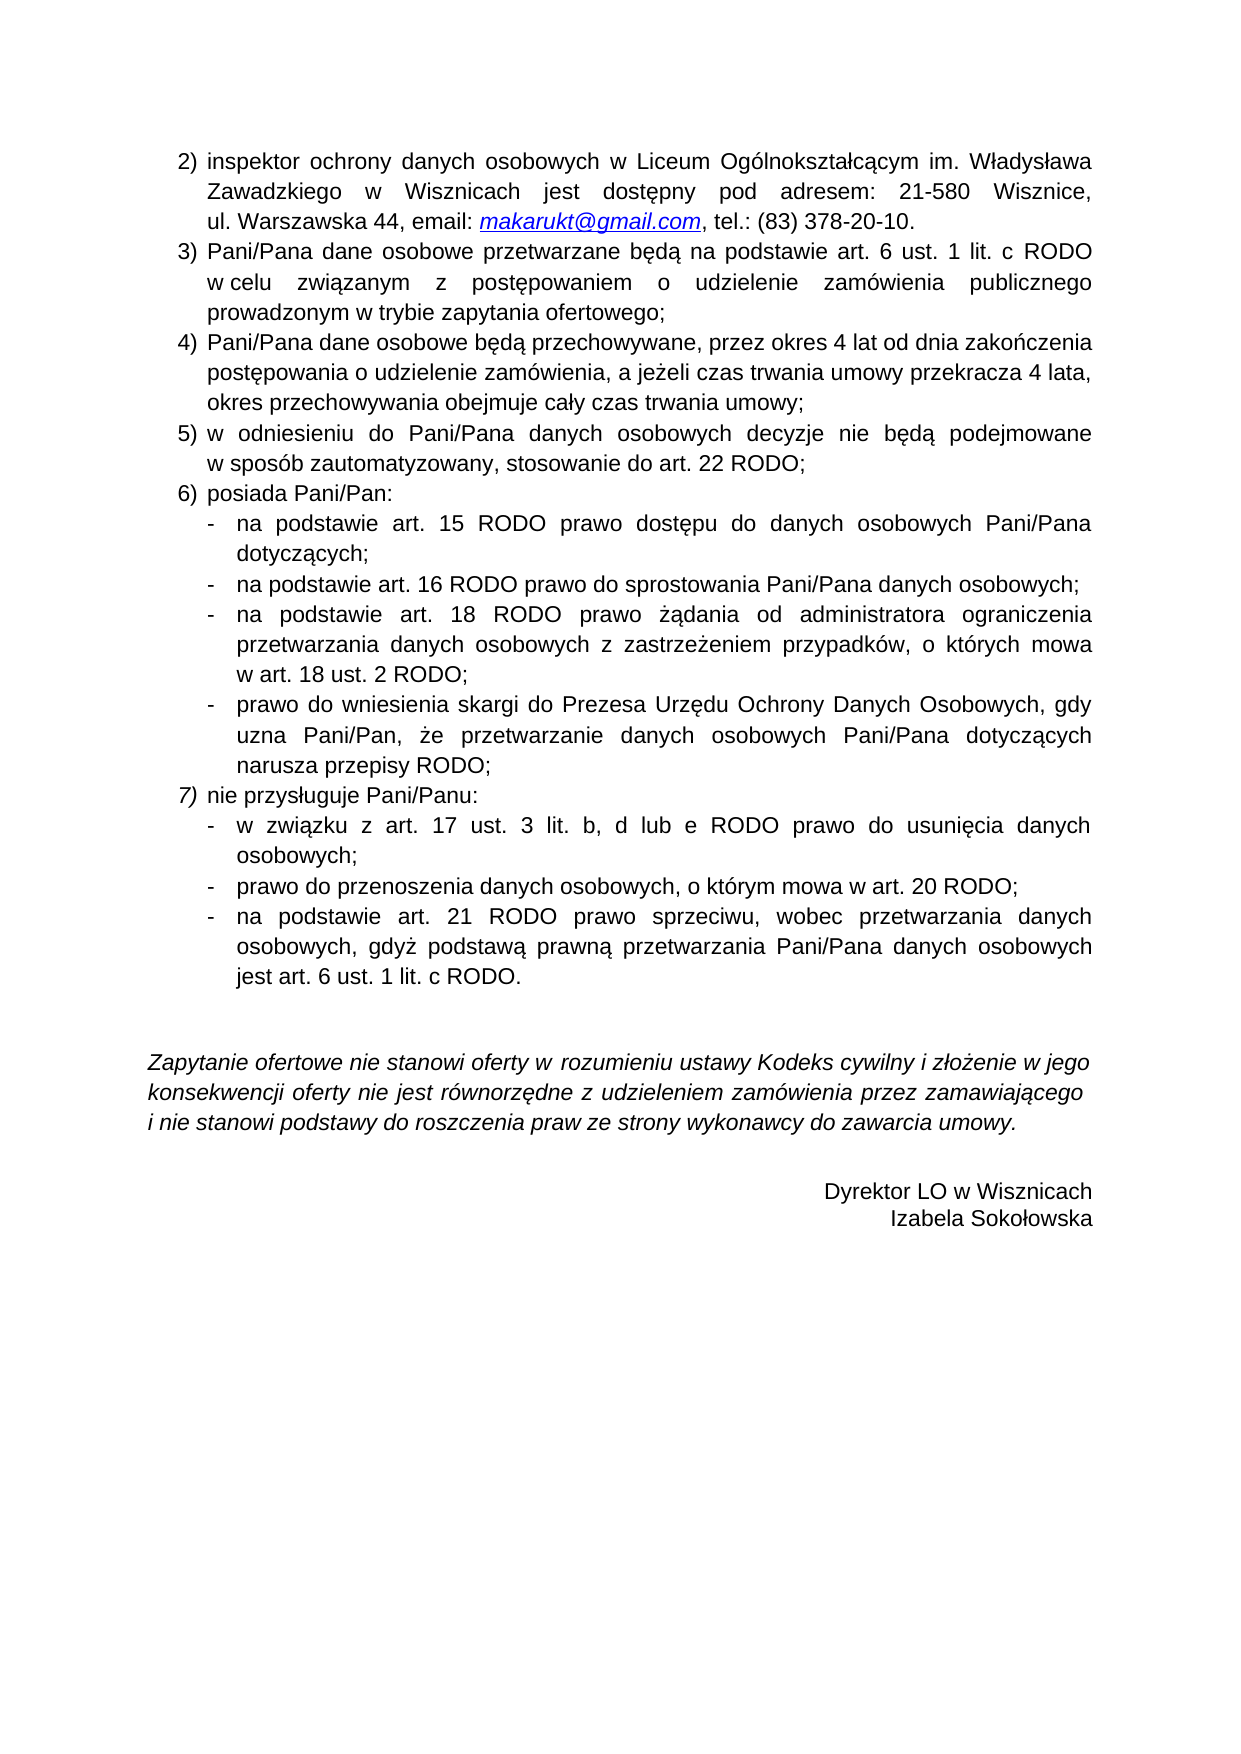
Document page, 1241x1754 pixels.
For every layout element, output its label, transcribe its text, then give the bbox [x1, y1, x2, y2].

list - prawo do wniesienia skargi do Prezesa Urzędu Ochrony Danych Osobowych, gdy uzna Pani/Pan, że przetwarzanie danych osobowych Pani/Pana dotyczących narusza przepisy RODO; [207, 691, 1092, 778]
text Dyrektor LO w Wisznicach [148, 1178, 1092, 1204]
text Zapytanie ofertowe nie stanowi oferty w rozumieniu ustawy Kodeks cywilny i złożenie w jego konsekwencji oferty nie jest równorzędne z udzieleniem zamówienia przez zamawiającego i nie stanowi podstawy do roszczenia praw ze strony wykonawcy do zawarcia umowy. [148, 1049, 1092, 1136]
list - prawo do przenoszenia danych osobowych, o którym mowa w art. 20 RODO; [207, 873, 1092, 899]
list posiada Pani/Pan: [177, 480, 1092, 506]
text Izabela Sokołowska [148, 1204, 1092, 1231]
list w odniesieniu do Pani/Pana danych osobowych decyzje nie będą podejmowane w sposób zautomatyzowany, stosowanie do art. 22 RODO; [177, 419, 1092, 476]
list inspektor ochrony danych osobowych w Liceum Ogólnokształcącym im. Władysława Zawadzkiego w Wisznicach jest dostępny pod adresem: 21-580 Wisznice, ul. Warszawska 44, email: makarukt@gmail.com, tel.: (83) 378-20-10. [177, 148, 1092, 234]
list nie przysługuje Pani/Panu: [177, 782, 1092, 808]
list Pani/Pana dane osobowe będą przechowywane, przez okres 4 lat od dnia zakończenia postępowania o udzielenie zamówienia, a jeżeli czas trwania umowy przekracza 4 lata, okres przechowywania obejmuje cały czas trwania umowy; [177, 329, 1092, 416]
list - na podstawie art. 21 RODO prawo sprzeciwu, wobec przetwarzania danych osobowych, gdyż podstawą prawną przetwarzania Pani/Pana danych osobowych jest art. 6 ust. 1 lit. c RODO. [207, 903, 1092, 990]
list Pani/Pana dane osobowe przetwarzane będą na podstawie art. 6 ust. 1 lit. c RODO w celu związanym z postępowaniem o udzielenie zamówienia publicznego prowadzonym w trybie zapytania ofertowego; [177, 238, 1092, 325]
list - w związku z art. 17 ust. 3 lit. b, d lub e RODO prawo do usunięcia danych osobowych; [207, 812, 1092, 869]
list - na podstawie art. 18 RODO prawo żądania od administratora ograniczenia przetwarzania danych osobowych z zastrzeżeniem przypadków, o których mowa w art. 18 ust. 2 RODO; [207, 601, 1092, 688]
list - na podstawie art. 15 RODO prawo dostępu do danych osobowych Pani/Pana dotyczących; [207, 510, 1092, 567]
list - na podstawie art. 16 RODO prawo do sprostowania Pani/Pana danych osobowych; [207, 571, 1092, 597]
